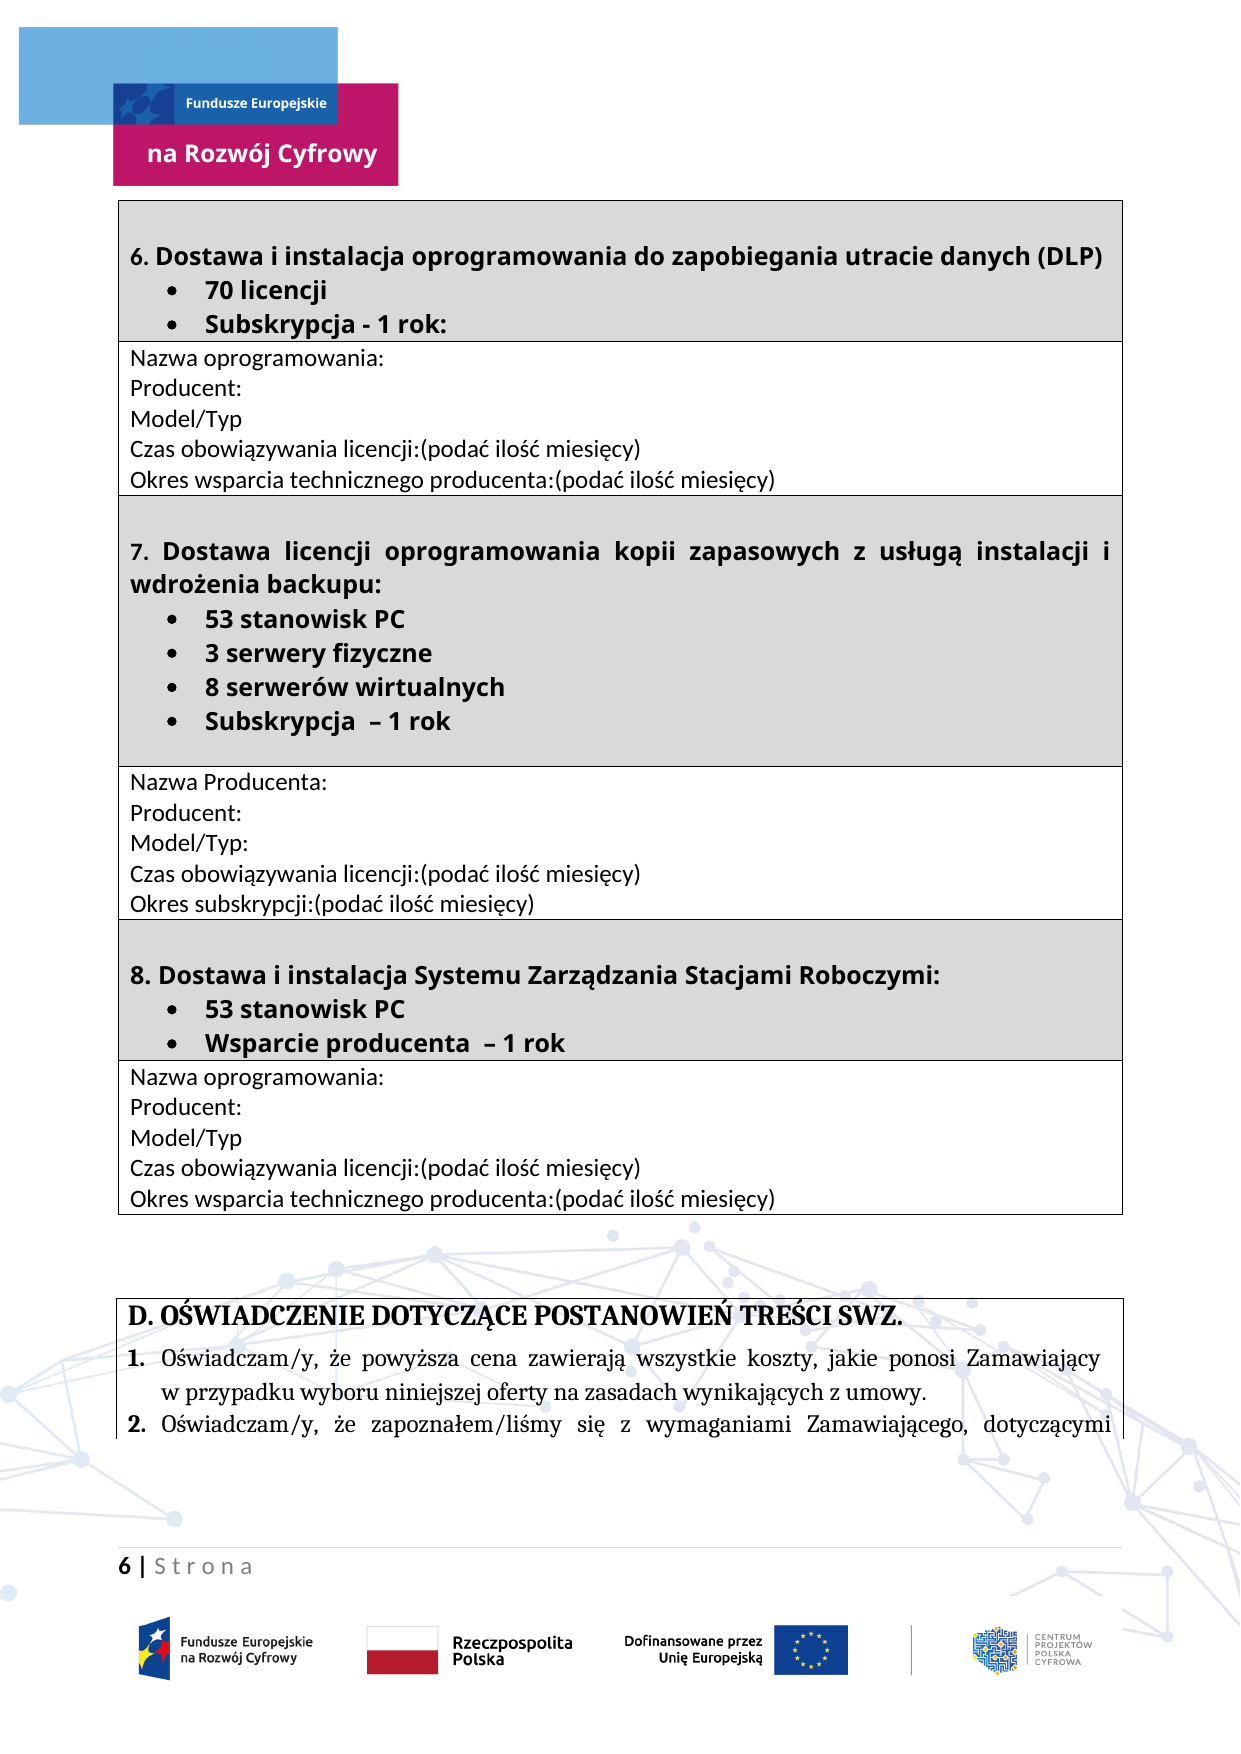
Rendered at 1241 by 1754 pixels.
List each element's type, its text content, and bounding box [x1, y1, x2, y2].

table_cell 6. Dostawa i instalacja oprogramowania do zapobiegania utracie danych (DLP) 70 licencji Subskrypcja - 1 rok: [119, 201, 1122, 341]
table_cell Nazwa Producenta: Producent: Model/Typ: Czas obowiązywania licencji:(podać ilość miesięcy) Okres subskrypcji:(podać ilość miesięcy) [119, 767, 1122, 919]
picture [18, 27, 399, 186]
table_cell 8. Dostawa i instalacja Systemu Zarządzania Stacjami Roboczymi: 53 stanowisk PC Wsparcie producenta – 1 rok [119, 920, 1122, 1060]
picture [0, 1221, 1240, 1754]
table_cell 7. Dostawa licencji oprogramowania kopii zapasowych z usługą instalacji i wdrożenia backupu: 53 stanowisk PC 3 serwery fizyczne 8 serwerów wirtualnych Subskrypcja – 1 rok [119, 496, 1122, 766]
